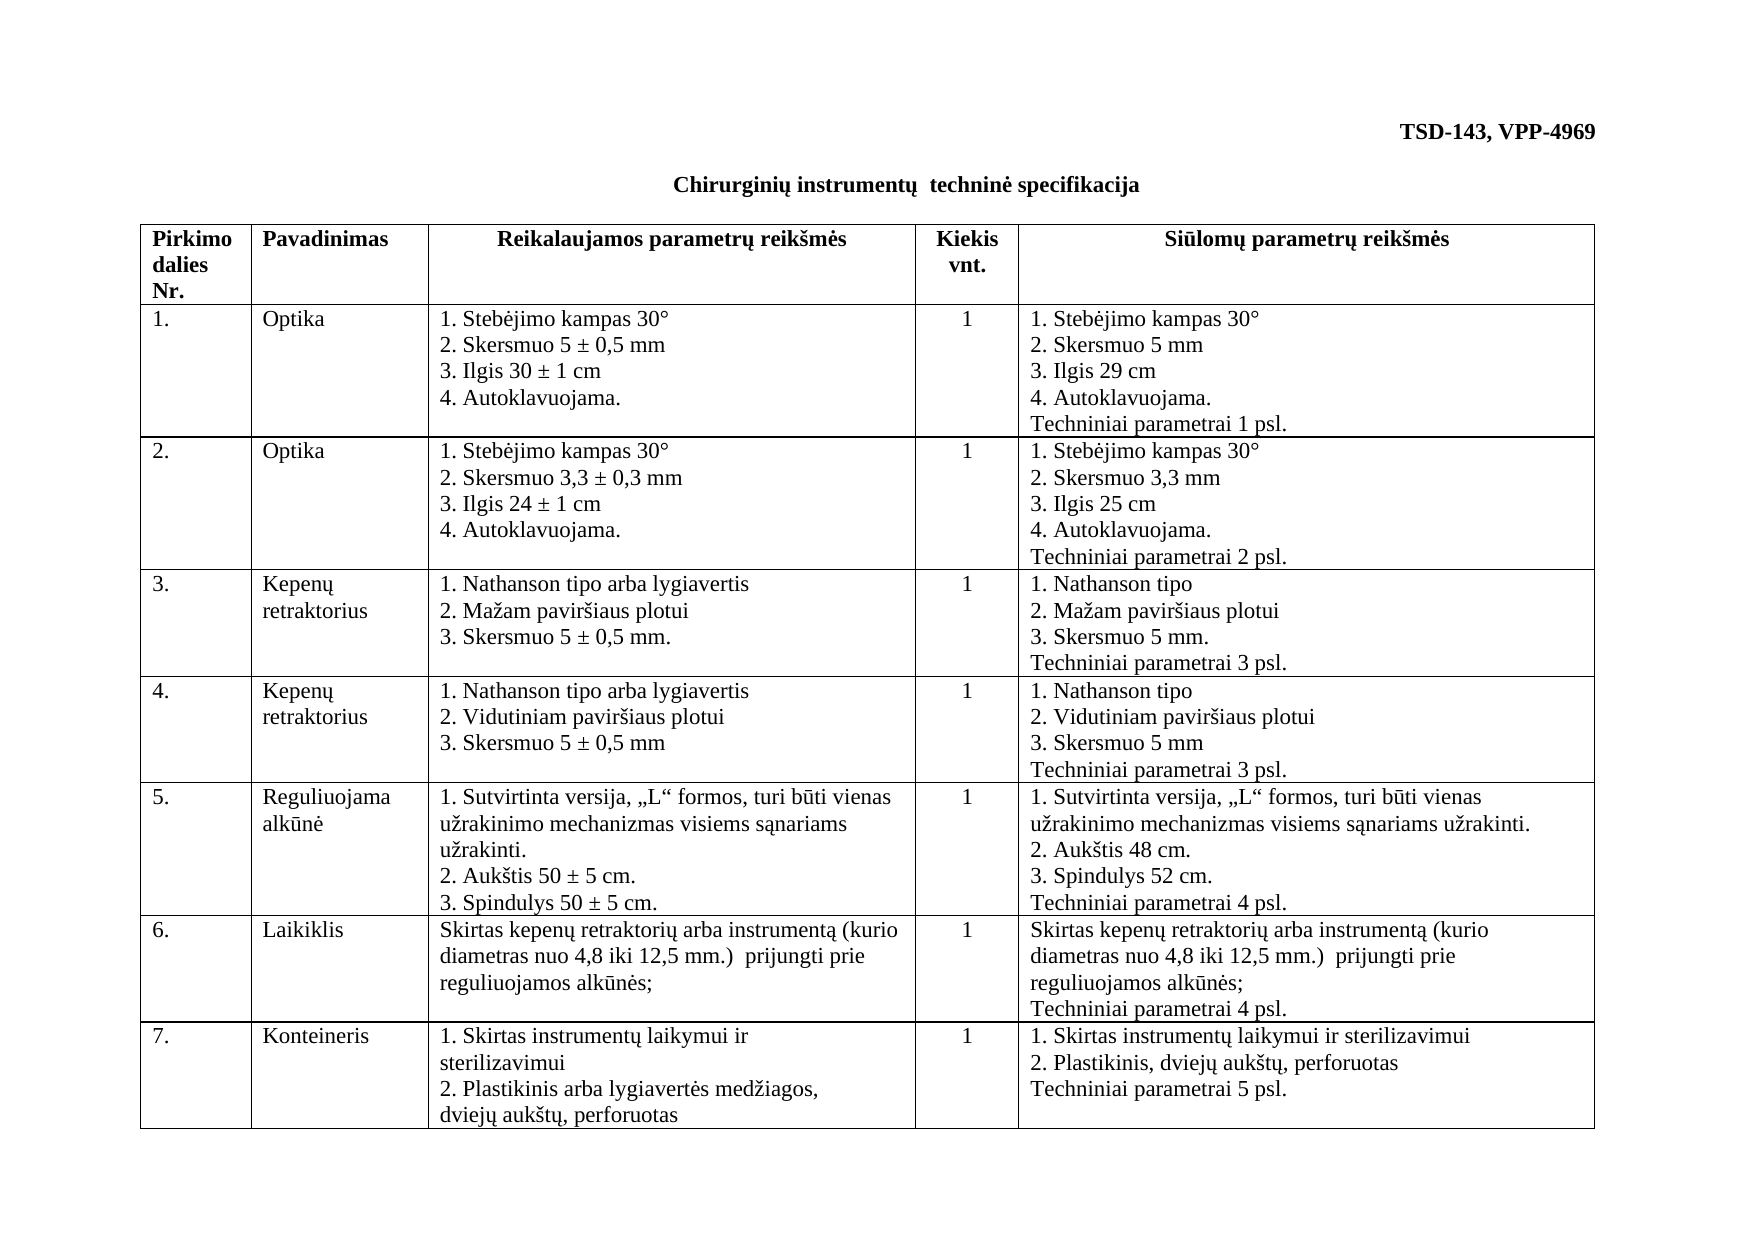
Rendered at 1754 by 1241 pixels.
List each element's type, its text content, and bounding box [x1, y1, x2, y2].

table_cell Optika [252, 305, 428, 436]
table_cell 1. Stebėjimo kampas 30° 2. Skersmuo 3,3 mm 3. Ilgis 25 cm 4. Autoklavuojama. Techniniai parametrai 2 psl. [1019, 438, 1594, 569]
table_cell Reguliuojama alkūnė [252, 783, 428, 915]
title TSD-143, VPP-4969 [148, 118, 1665, 144]
table_cell 4. [141, 677, 251, 782]
table_cell 1. Skirtas instrumentų laikymui ir sterilizavimui 2. Plastikinis, dviejų aukštų, perforuotas Techniniai parametrai 5 psl. [1019, 1023, 1594, 1128]
table_cell 7. [141, 1023, 251, 1128]
table_cell 1. Nathanson tipo arba lygiavertis 2. Vidutiniam paviršiaus plotui 3. Skersmuo 5 ± 0,5 mm [429, 677, 915, 782]
table_cell 1. Sutvirtinta versija, „L“ formos, turi būti vienas užrakinimo mechanizmas visiems sąnariams užrakinti. 2. Aukštis 48 cm. 3. Spindulys 52 cm. Techniniai parametrai 4 psl. [1019, 783, 1594, 915]
table_cell 1. Stebėjimo kampas 30° 2. Skersmuo 3,3 ± 0,3 mm 3. Ilgis 24 ± 1 cm 4. Autoklavuojama. [429, 438, 915, 569]
table_cell 1. Skirtas instrumentų laikymui ir sterilizavimui 2. Plastikinis arba lygiavertės medžiagos, dviejų aukštų, perforuotas [429, 1023, 915, 1128]
table_cell 3. [141, 570, 251, 676]
table_header Siūlomų parametrų reikšmės [1019, 225, 1594, 304]
table_header Pirkimo dalies Nr. [141, 225, 251, 304]
table_cell 1 [916, 783, 1018, 915]
table_cell 1. Nathanson tipo arba lygiavertis 2. Mažam paviršiaus plotui 3. Skersmuo 5 ± 0,5 mm. [429, 570, 915, 676]
table_cell 1 [916, 916, 1018, 1021]
table_cell Kepenų retraktorius [252, 570, 428, 676]
table_cell 1 [916, 677, 1018, 782]
table_cell 1. [141, 305, 251, 436]
title Chirurginių instrumentų techninė specifikacija [148, 171, 1665, 197]
table_header Reikalaujamos parametrų reikšmės [429, 225, 915, 304]
table_cell 1. Sutvirtinta versija, „L“ formos, turi būti vienas užrakinimo mechanizmas visiems sąnariams užrakinti. 2. Aukštis 50 ± 5 cm. 3. Spindulys 50 ± 5 cm. [429, 783, 915, 915]
table_cell Konteineris [252, 1023, 428, 1128]
table_cell 1 [916, 438, 1018, 569]
table_cell 1. Nathanson tipo 2. Mažam paviršiaus plotui 3. Skersmuo 5 mm. Techniniai parametrai 3 psl. [1019, 570, 1594, 676]
table_cell Kepenų retraktorius [252, 677, 428, 782]
table_cell 1 [916, 570, 1018, 676]
table_cell 1 [916, 1023, 1018, 1128]
table_cell Optika [252, 438, 428, 569]
table_cell 5. [141, 783, 251, 915]
table_header Pavadinimas [252, 225, 428, 304]
table_cell 1 [916, 305, 1018, 436]
table_cell Skirtas kepenų retraktorių arba instrumentą (kurio diametras nuo 4,8 iki 12,5 mm.) prijungti prie reguliuojamos alkūnės; [429, 916, 915, 1021]
table_cell 1. Stebėjimo kampas 30° 2. Skersmuo 5 ± 0,5 mm 3. Ilgis 30 ± 1 cm 4. Autoklavuojama. [429, 305, 915, 436]
table_cell 1. Stebėjimo kampas 30° 2. Skersmuo 5 mm 3. Ilgis 29 cm 4. Autoklavuojama. Techniniai parametrai 1 psl. [1019, 305, 1594, 436]
table_cell 1. Nathanson tipo 2. Vidutiniam paviršiaus plotui 3. Skersmuo 5 mm Techniniai parametrai 3 psl. [1019, 677, 1594, 782]
table_cell 6. [141, 916, 251, 1021]
table_cell Skirtas kepenų retraktorių arba instrumentą (kurio diametras nuo 4,8 iki 12,5 mm.) prijungti prie reguliuojamos alkūnės; Techniniai parametrai 4 psl. [1019, 916, 1594, 1021]
table_header Kiekis vnt. [916, 225, 1018, 304]
table_cell 2. [141, 438, 251, 569]
table_cell Laikiklis [252, 916, 428, 1021]
